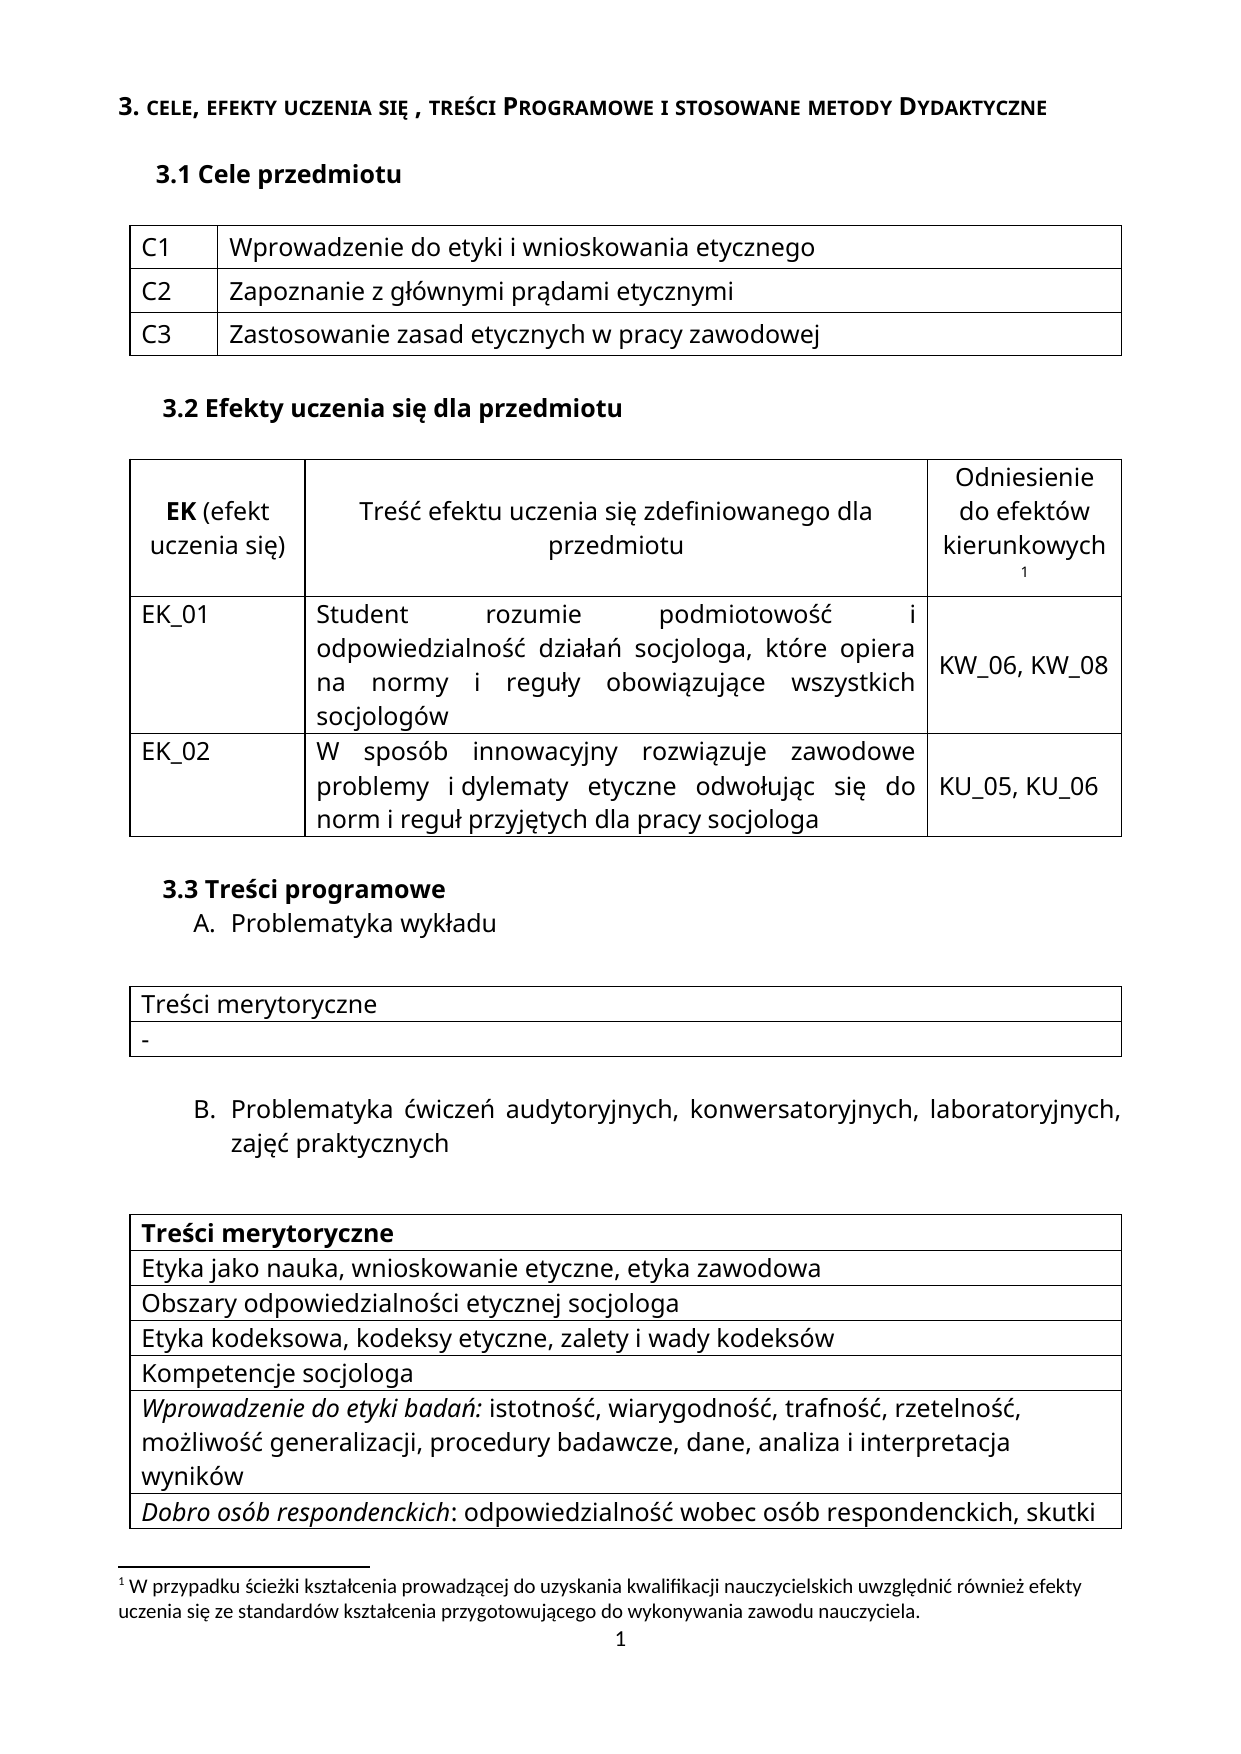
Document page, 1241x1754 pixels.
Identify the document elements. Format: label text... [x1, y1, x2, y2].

table_cell Obszary odpowiedzialności etycznej socjologa [131, 1286, 1121, 1320]
table_cell EK_01 [131, 597, 304, 733]
table_cell Wprowadzenie do etyki badań: istotność, wiarygodność, trafność, rzetelność, możliwość generalizacji, procedury badawcze, dane, analiza i interpretacja wyników [131, 1391, 1121, 1493]
table_cell - [131, 1022, 1121, 1056]
table_cell C2 [131, 269, 217, 312]
text 3.1 Cele przedmiotu [156, 157, 1122, 191]
list Problematyka wykładu [193, 905, 1122, 939]
table_cell KU_05, KU_06 [928, 734, 1121, 836]
list 3.3 Treści programowe [162, 871, 1122, 905]
table_cell Student rozumie podmiotowość i odpowiedzialność działań socjologa, które opiera na normy i reguły obowiązujące wszystkich socjologów [306, 597, 927, 733]
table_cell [131, 1494, 1121, 1528]
table_cell Kompetencje socjologa [131, 1356, 1121, 1390]
table_header Treści merytoryczne [131, 1215, 1121, 1249]
list Problematyka ćwiczeń audytoryjnych, konwersatoryjnych, laboratoryjnych, zajęć praktycznych [193, 1091, 1122, 1159]
table_header Treść efektu uczenia się zdefiniowanego dla przedmiotu [306, 460, 927, 596]
table_header C1 [131, 226, 217, 268]
table_header EK (efekt uczenia się) [131, 460, 304, 596]
text 3.2 Efekty uczenia się dla przedmiotu [162, 390, 1122, 424]
table_cell Etyka kodeksowa, kodeksy etyczne, zalety i wady kodeksów [131, 1321, 1121, 1355]
table_cell Zastosowanie zasad etycznych w pracy zawodowej [218, 313, 1121, 355]
table_cell C3 [131, 313, 217, 355]
table_header Wprowadzenie do etyki i wnioskowania etycznego [218, 226, 1121, 268]
table_cell Zapoznanie z głównymi prądami etycznymi [218, 269, 1121, 312]
table_cell EK_02 [131, 734, 304, 836]
table_cell Etyka jako nauka, wnioskowanie etyczne, etyka zawodowa [131, 1251, 1121, 1284]
text 3. cele, efekty uczenia się , treści Programowe i stosowane metody Dydaktyczne [118, 89, 1122, 123]
table_header Treści merytoryczne [131, 987, 1121, 1021]
table_cell KW_06, KW_08 [928, 597, 1121, 733]
table_cell W sposób innowacyjny rozwiązuje zawodowe problemy i dylematy etyczne odwołując się do norm i reguł przyjętych dla pracy socjologa [306, 734, 927, 836]
table_header Odniesienie do efektów kierunkowych [928, 460, 1121, 596]
